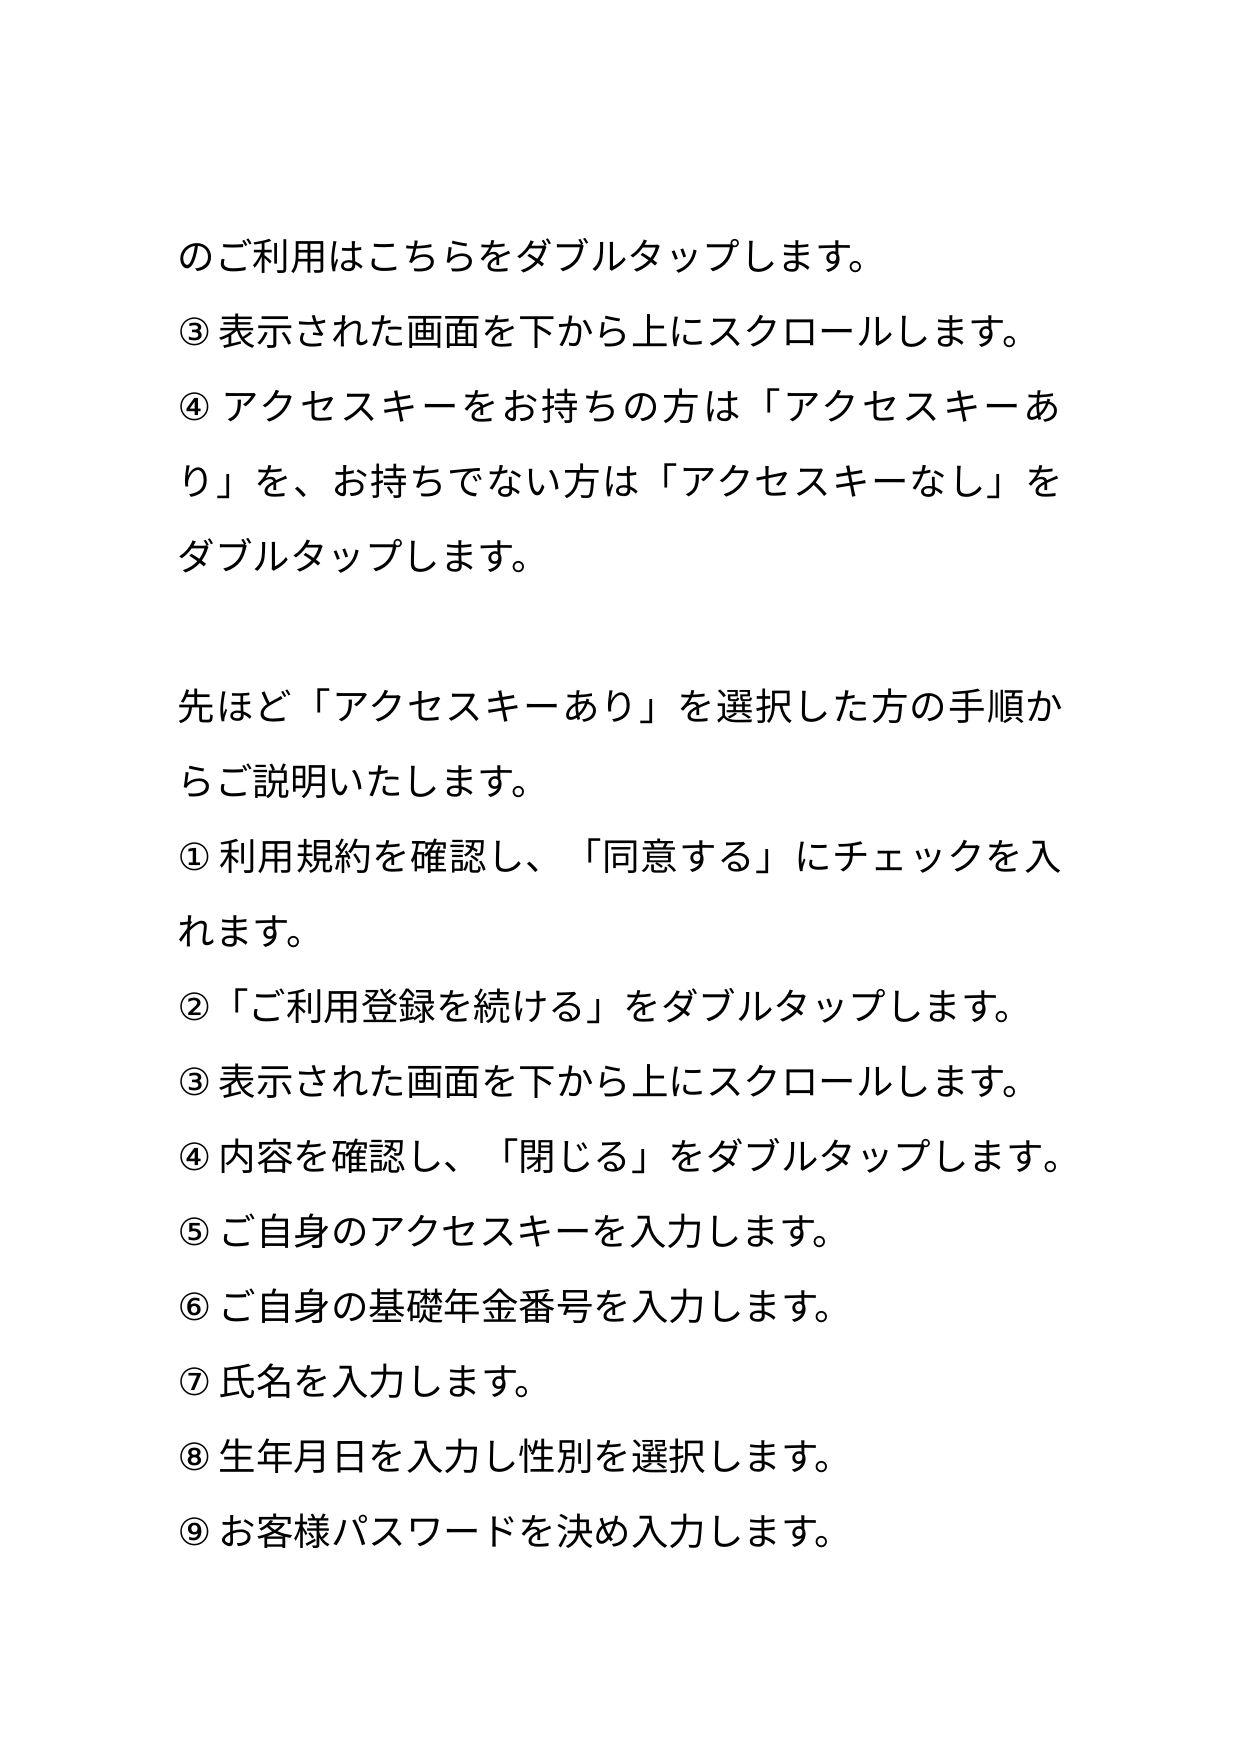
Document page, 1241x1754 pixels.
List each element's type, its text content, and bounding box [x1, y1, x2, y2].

text ④アクセスキーをお持ちの方は「アクセスキーあり」を、お持ちでない方は「アクセスキーなし」をダブルタップします。 [177, 367, 1063, 592]
text ③表示された画面を下から上にスクロールします。 [177, 292, 1063, 367]
text ⑥ご自身の基礎年金番号を入力します。 [177, 1267, 1063, 1342]
text ②「ご利用登録を続ける」をダブルタップします。 [177, 967, 1063, 1042]
text ⑧生年月日を入力し性別を選択します。 [177, 1417, 1063, 1492]
text ③表示された画面を下から上にスクロールします。 [177, 1042, 1063, 1117]
text ⑦氏名を入力します。 [177, 1342, 1063, 1417]
text ①利用規約を確認し、「同意する」にチェックを入れます。 [177, 817, 1063, 967]
text ⑤ご自身のアクセスキーを入力します。 [177, 1192, 1063, 1267]
text ⑨お客様パスワードを決め入力します。 [177, 1492, 1063, 1567]
text 先ほど「アクセスキーあり」を選択した方の手順からご説明いたします。 [177, 667, 1063, 817]
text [177, 217, 1063, 292]
text ④内容を確認し、「閉じる」をダブルタップします。 [177, 1117, 1063, 1192]
